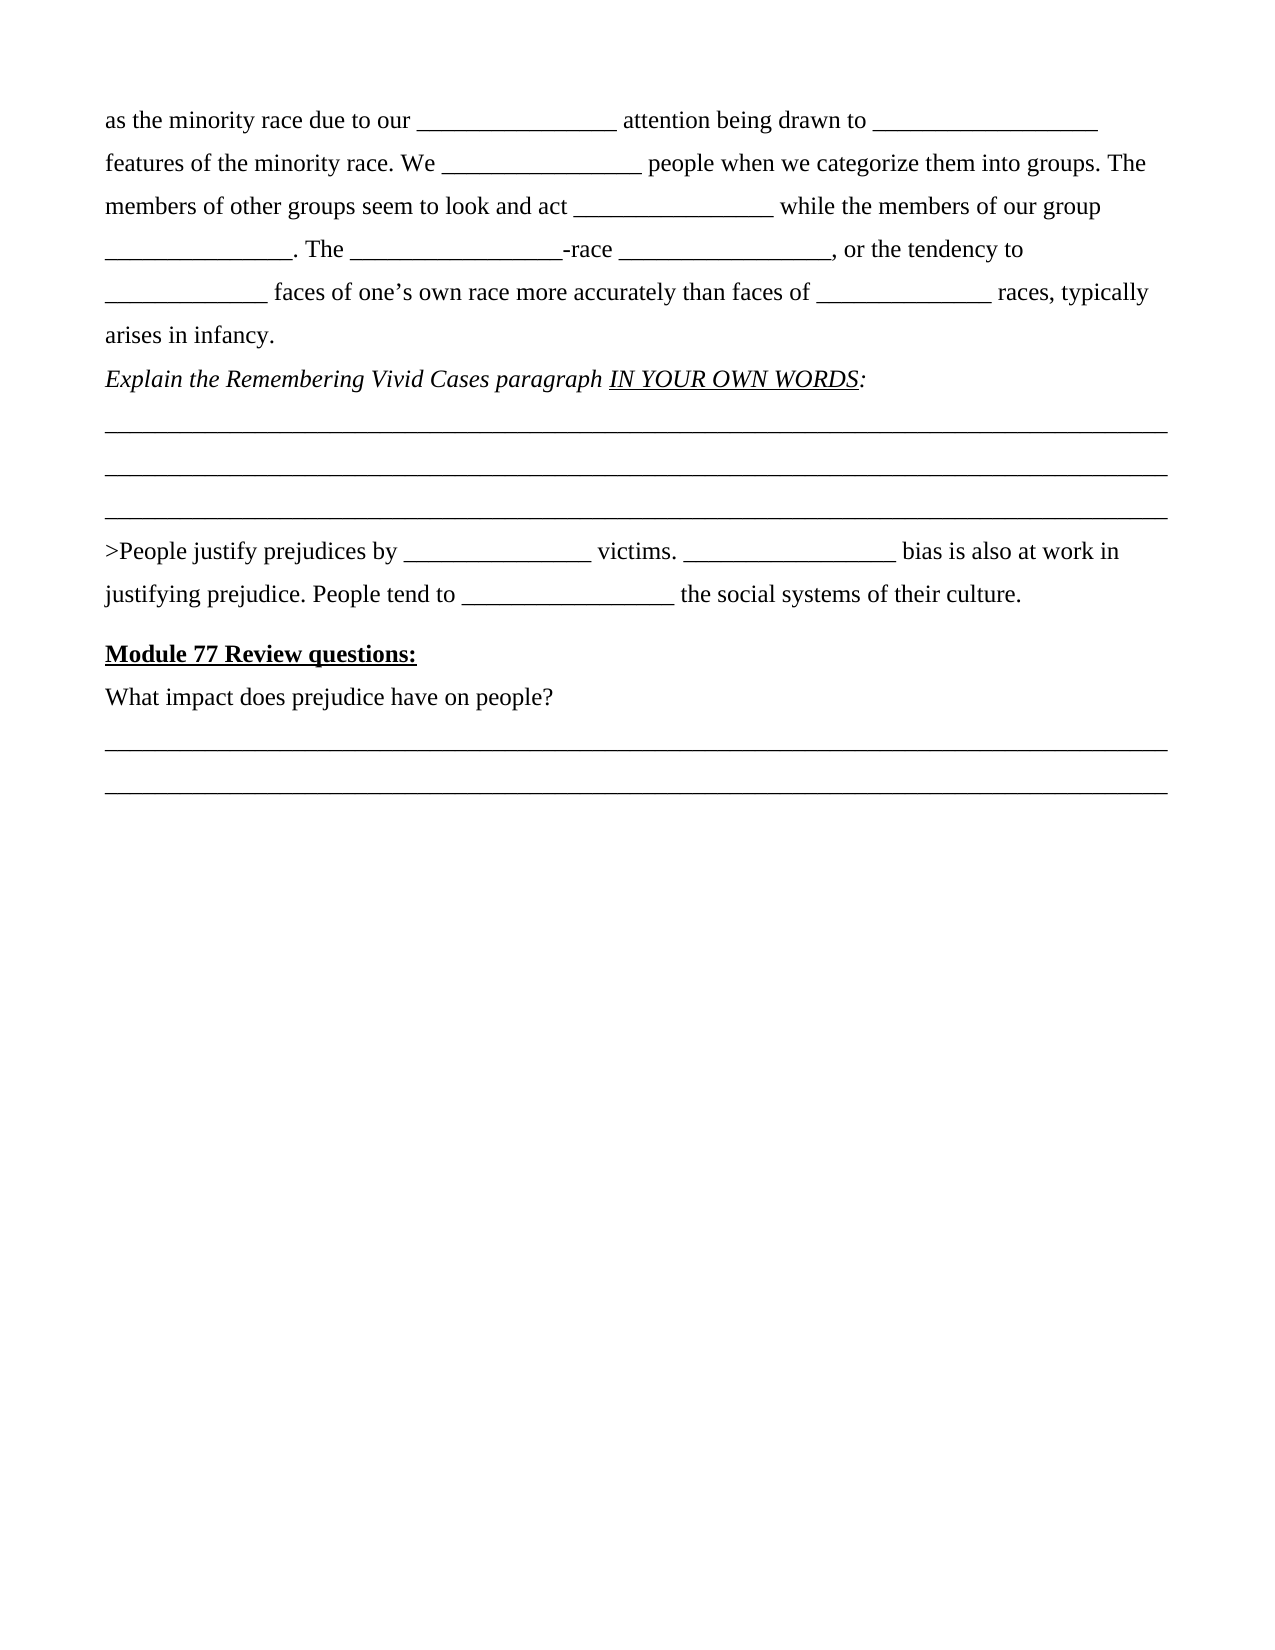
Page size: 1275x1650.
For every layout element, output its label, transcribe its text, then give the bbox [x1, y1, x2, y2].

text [105, 105, 1170, 608]
text Module 77 Review questions: What impact does prejudice have on people? __________________________________________________________________________________________________________________________________________________________________________ [105, 639, 1170, 797]
